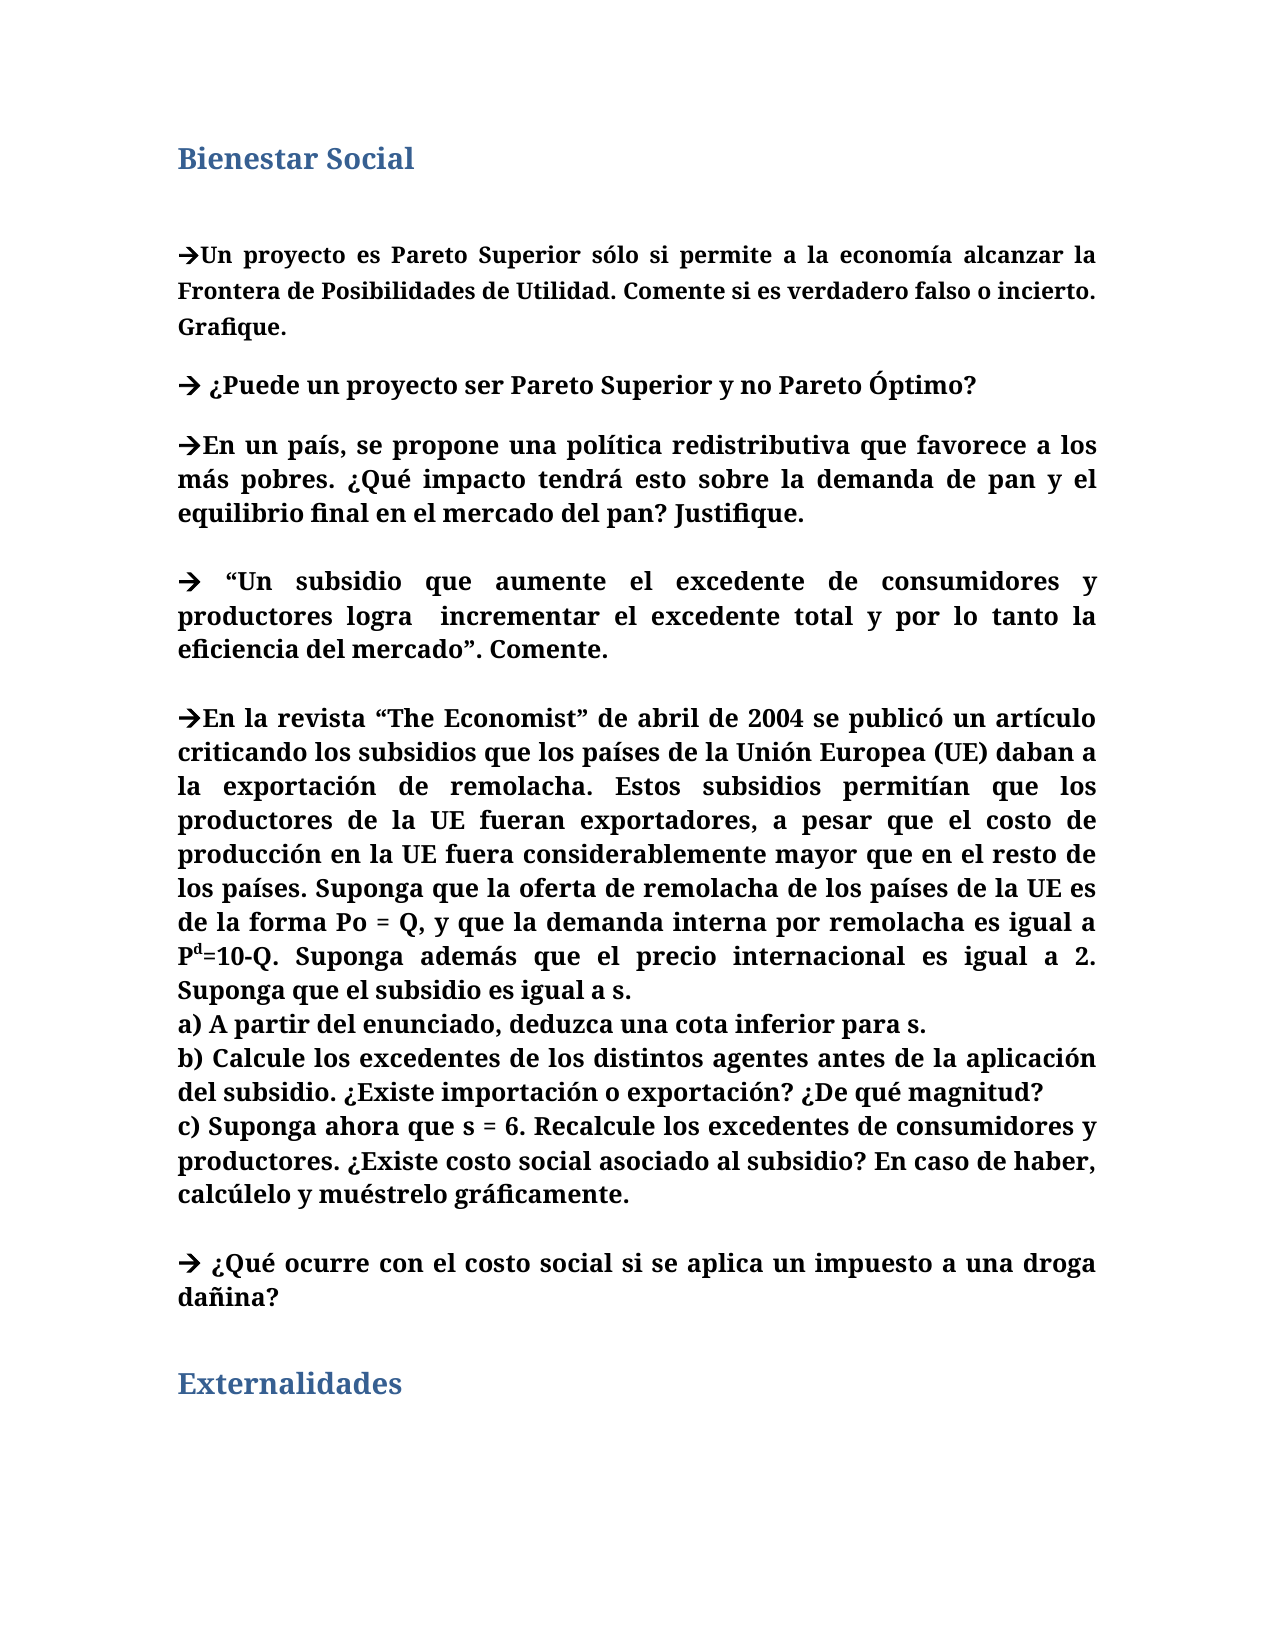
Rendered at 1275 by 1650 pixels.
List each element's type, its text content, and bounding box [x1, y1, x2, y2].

text Un proyecto es Pareto Superior sólo si permite a la economía alcanzar la Frontera de Posibilidades de Utilidad. Comente si es verdadero falso o incierto. Grafique. [177, 239, 1098, 342]
text b) Calcule los excedentes de los distintos agentes antes de la aplicación del subsidio. ¿Existe importación o exportación? ¿De qué magnitud? [177, 1041, 1098, 1109]
text En un país, se propone una política redistributiva que favorece a los más pobres. ¿Qué impacto tendrá esto sobre la demanda de pan y el equilibrio final en el mercado del pan? Justifique. [177, 428, 1098, 530]
text En la revista “The Economist” de abril de 2004 se publicó un artículo criticando los subsidios que los países de la Unión Europea (UE) daban a la exportación de remolacha. Estos subsidios permitían que los productores de la UE fueran exportadores, a pesar que el costo de producción en la UE fuera considerablemente mayor que en el resto de los países. Suponga que la oferta de remolacha de los países de la UE es de la forma Po = Q, y que la demanda interna por remolacha es igual a Pd=10-Q. Suponga además que el precio internacional es igual a 2. Suponga que el subsidio es igual a s. [177, 700, 1098, 1007]
text c) Suponga ahora que s = 6. Recalcule los excedentes de consumidores y productores. ¿Existe costo social asociado al subsidio? En caso de haber, calcúlelo y muéstrelo gráficamente. [177, 1109, 1098, 1211]
text a) A partir del enunciado, deduzca una cota inferior para s. [177, 1007, 1098, 1041]
text ¿Puede un proyecto ser Pareto Superior y no Pareto Óptimo? [177, 368, 1098, 402]
subtitle Externalidades [177, 1363, 1098, 1403]
text ¿Qué ocurre con el costo social si se aplica un impuesto a una droga dañina? [177, 1245, 1098, 1313]
subtitle Bienestar Social [177, 139, 1098, 178]
text “Un subsidio que aumente el excedente de consumidores y productores logra incrementar el excedente total y por lo tanto la eficiencia del mercado”. Comente. [177, 564, 1098, 666]
